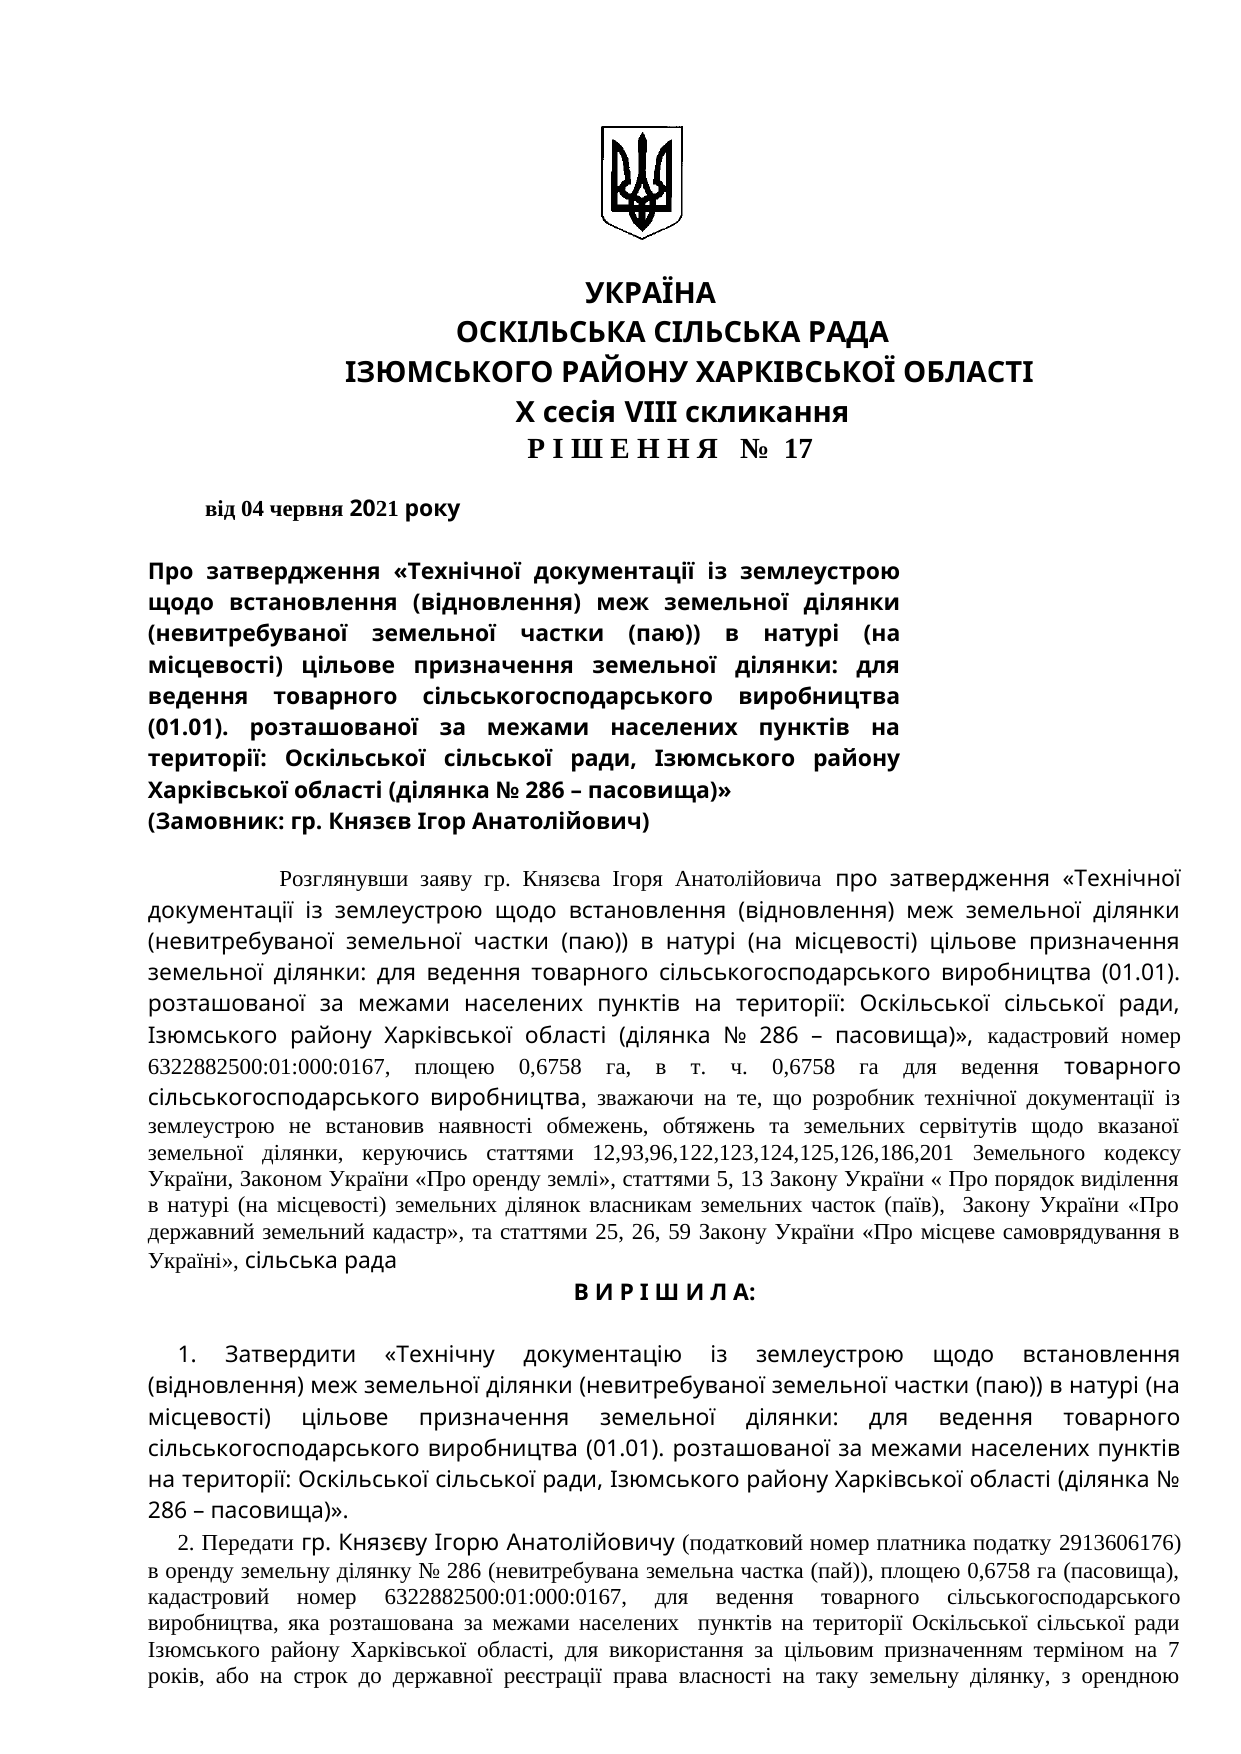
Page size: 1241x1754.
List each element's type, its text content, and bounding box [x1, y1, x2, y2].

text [148, 1525, 1181, 1688]
text В И Р І Ш И Л А: [148, 1275, 1181, 1307]
text Про затвердження «Технічної документації із землеустрою щодо встановлення (відновлення) меж земельної ділянки (невитребуваної земельної частки (паю)) в натурі (на місцевості) цільове призначення земельної ділянки: для ведення товарного сільськогосподарського виробництва (01.01). розташованої за межами населених пунктів на території: Оскільської сільської ради, Ізюмського району Харківської області (ділянка № 286 – пасовища)» [148, 555, 901, 805]
text (Замовник: гр. Князєв Ігор Анатолійович) [148, 805, 901, 836]
text від 04 червня 2021 року [148, 492, 1181, 523]
text УКРАЇНА [198, 272, 1181, 312]
table_header [148, 59, 1167, 193]
text ОСКІЛЬСЬКА СІЛЬСЬКА РАДА [198, 312, 1181, 351]
picture [563, 193, 728, 272]
text 1. Затвердити «Технічну документацію із землеустрою щодо встановлення (відновлення) меж земельної ділянки (невитребуваної земельної частки (паю)) в натурі (на місцевості) цільове призначення земельної ділянки: для ведення товарного сільськогосподарського виробництва (01.01). розташованої за межами населених пунктів на території: Оскільської сільської ради, Ізюмського району Харківської області (ділянка № 286 – пасовища)». [148, 1338, 1181, 1525]
text Розглянувши заяву гр. Князєва Ігоря Анатолійовича про затвердження «Технічної документації із землеустрою щодо встановлення (відновлення) меж земельної ділянки (невитребуваної земельної частки (паю)) в натурі (на місцевості) цільове призначення земельної ділянки: для ведення товарного сільськогосподарського виробництва (01.01). розташованої за межами населених пунктів на території: Оскільської сільської ради, Ізюмського району Харківської області (ділянка № 286 – пасовища)», кадастровий номер 6322882500:01:000:0167, площею 0,6758 га, в т. ч. 0,6758 га для ведення товарного сільськогосподарського виробництва, зважаючи на те, що розробник технічної документації із землеустрою не встановив наявності обмежень, обтяжень та земельних сервітутів щодо вказаної земельної ділянки, керуючись статтями 12,93,96,122,123,124,125,126,186,201 Земельного кодексу України, Законом України «Про оренду землі», статтями 5, 13 Закону України « Про порядок виділення в натурі (на місцевості) земельних ділянок власникам земельних часток (паїв), Закону України «Про державний земельний кадастр», та статтями 25, 26, 59 Закону України «Про місцеве самоврядування в Україні», сільська рада [148, 862, 1181, 1275]
text ІЗЮМСЬКОГО РАЙОНУ ХАРКІВСЬКОЇ ОБЛАСТІ [198, 351, 1181, 391]
text Р І Ш Е Н Н Я № 17 [148, 431, 1181, 464]
text Х сесія VІІІ скликання [198, 391, 1181, 431]
